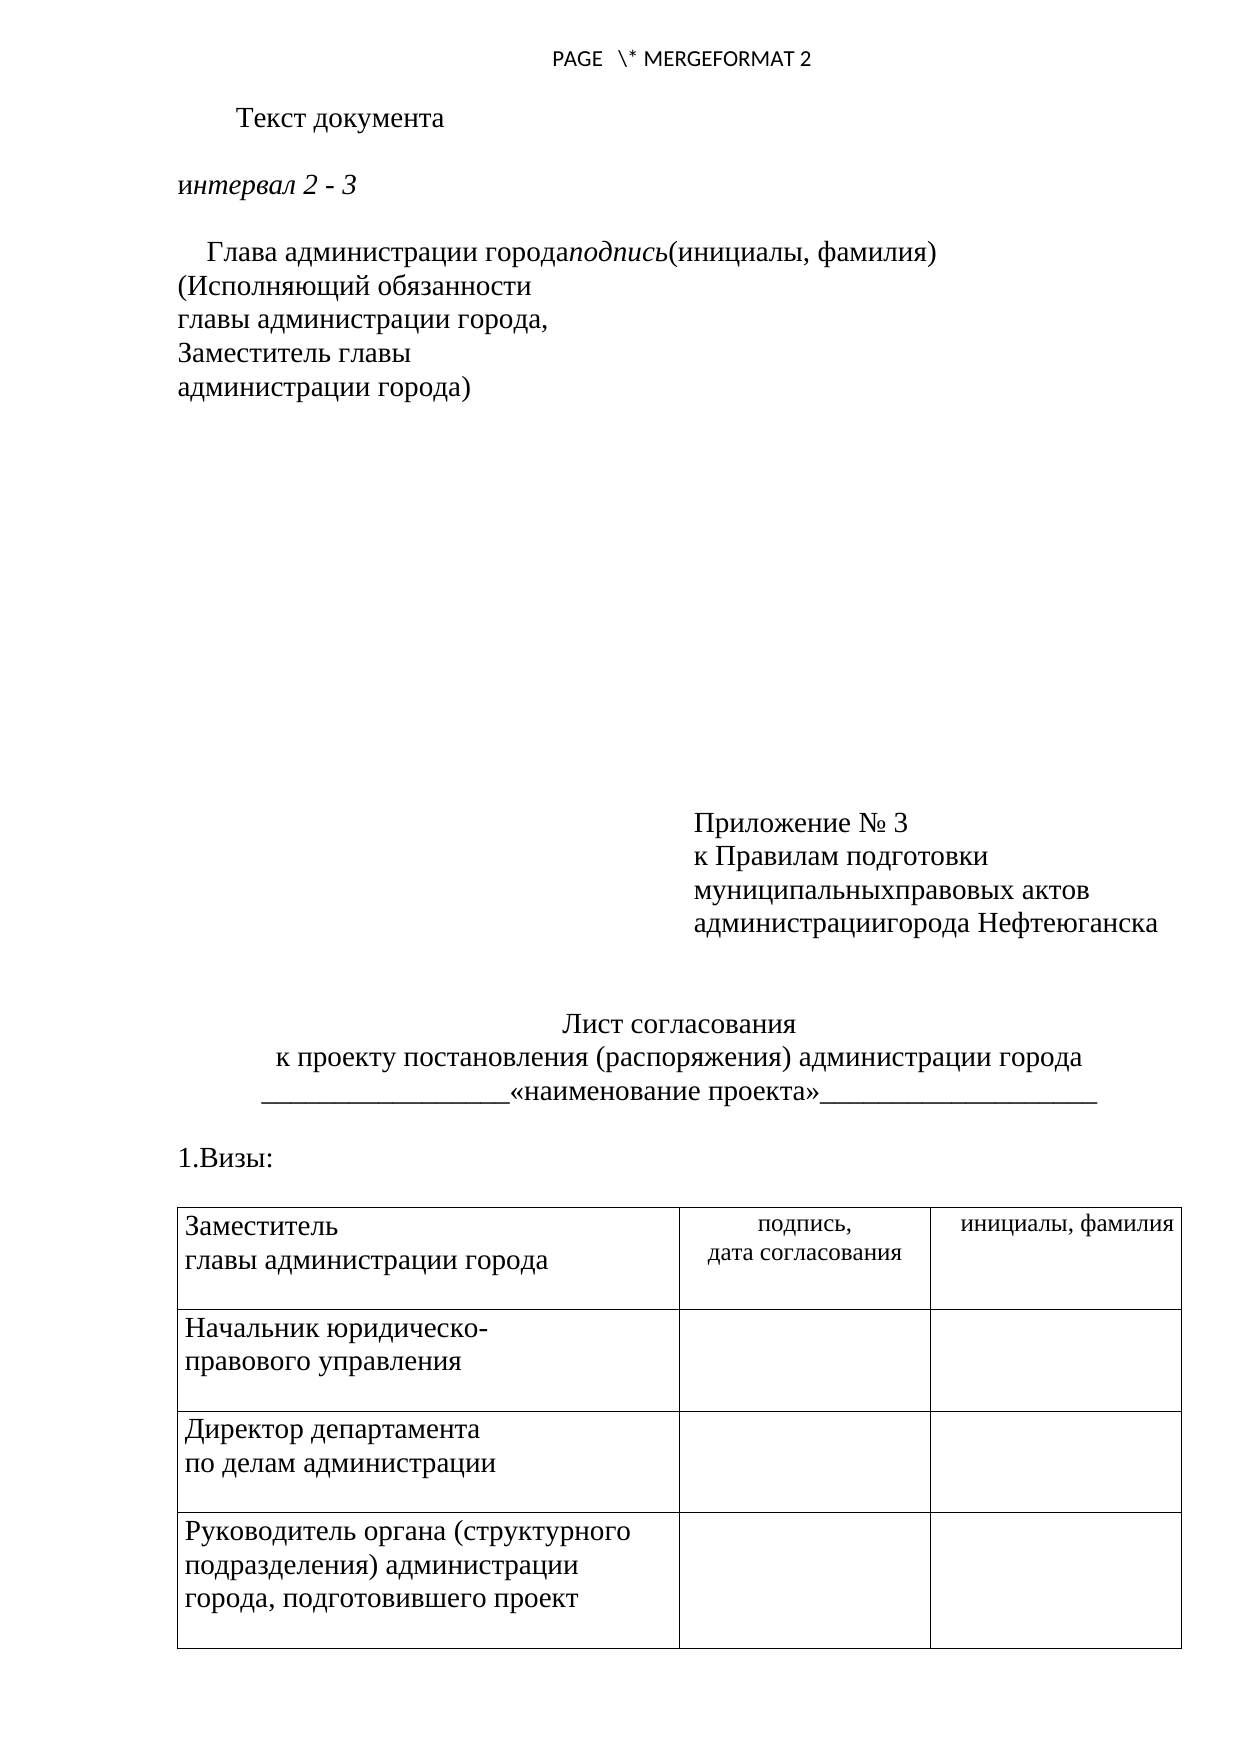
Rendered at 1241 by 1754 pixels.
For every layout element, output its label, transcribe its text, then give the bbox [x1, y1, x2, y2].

table_cell [680, 1412, 930, 1512]
text к Правилам подготовки [693, 838, 1181, 872]
text Текст документа [177, 100, 1181, 134]
text Заместитель главы [177, 335, 1181, 369]
text администрациигорода Нефтеюганска [693, 905, 1181, 939]
text интервал 2 - 3 [177, 167, 1181, 201]
text главы администрации города, [177, 302, 1181, 335]
text к проекту постановления (распоряжения) администрации города [177, 1039, 1181, 1073]
table_header инициалы, фамилия [931, 1208, 1181, 1309]
table_cell [931, 1513, 1181, 1647]
text муниципальныхправовых актов [693, 872, 1181, 905]
table_header Заместитель главы администрации города [178, 1208, 679, 1309]
text 1.Визы: [177, 1140, 1181, 1174]
table_cell Начальник юридическо- правового управления [178, 1310, 679, 1411]
table_cell Директор департамента по делам администрации [178, 1412, 679, 1512]
text Лист согласования [177, 1006, 1181, 1039]
text _________________«наименование проекта»___________________ [177, 1073, 1181, 1107]
text Приложение № 3 [693, 805, 1181, 838]
table_cell [680, 1513, 930, 1647]
table_cell [680, 1310, 930, 1411]
text Глава администрации городаподпись(инициалы, фамилия) [177, 234, 1181, 268]
table_header подпись, дата согласования [680, 1208, 930, 1309]
text (Исполняющий обязанности [177, 268, 1181, 302]
table_cell [931, 1412, 1181, 1512]
table_cell [931, 1310, 1181, 1411]
text администрации города) [177, 369, 1181, 402]
table_cell Руководитель органа (структурного подразделения) администрации города, подготовившего проект [178, 1513, 679, 1647]
